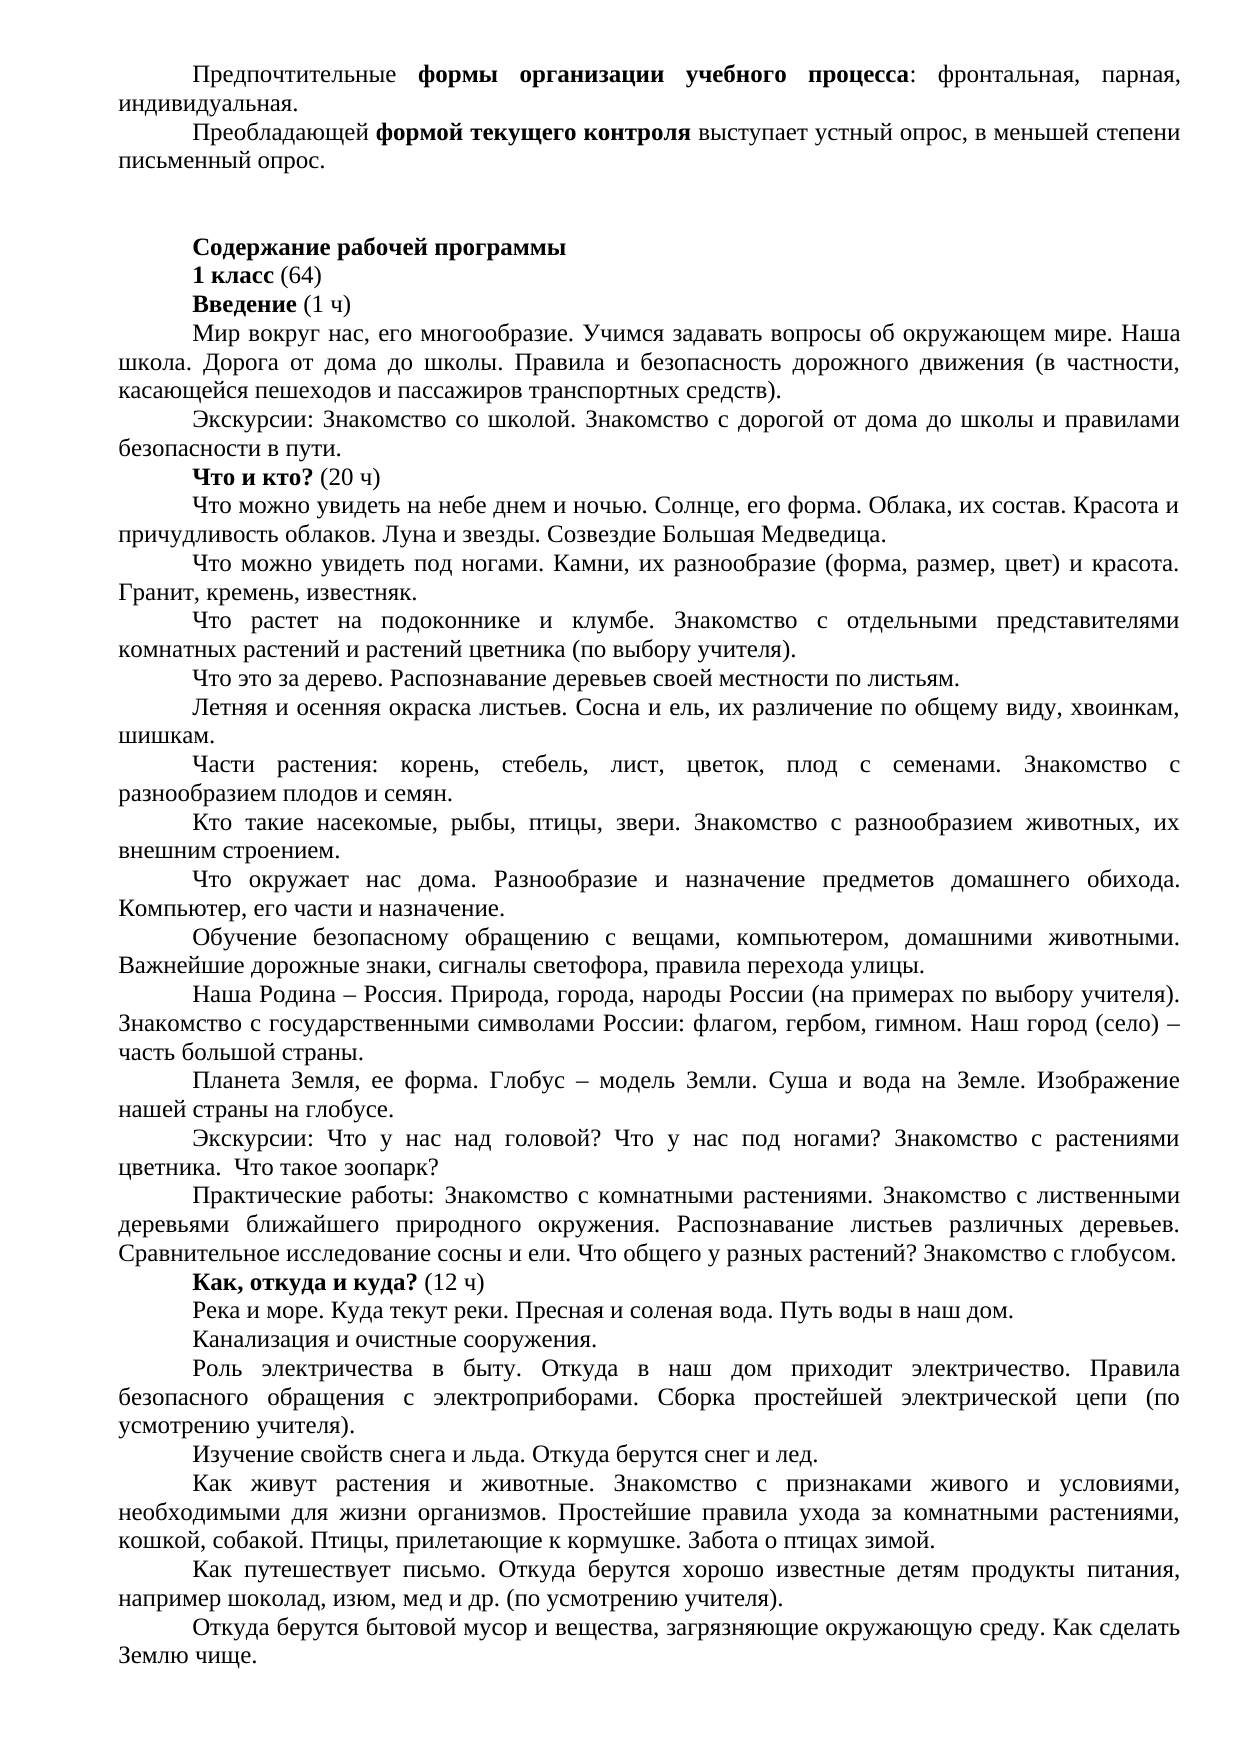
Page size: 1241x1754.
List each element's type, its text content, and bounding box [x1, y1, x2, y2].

text Наша Родина – Россия. Природа, города, народы России (на примерах по выбору учителя). Знакомство с государственными символами России: флагом, гербом, гимном. Наш город (село) – часть большой страны. [118, 979, 1181, 1065]
text Что можно увидеть под ногами. Камни, их разнообразие (форма, размер, цвет) и красота. Гранит, кремень, известняк. [118, 548, 1181, 605]
text Что растет на подоконнике и клумбе. Знакомство с отдельными представителями комнатных растений и растений цветника (по выбору учителя). [118, 605, 1181, 663]
text 1 класс (64) [118, 260, 1181, 289]
text Летняя и осенняя окраска листьев. Сосна и ель, их различение по общему виду, хвоинкам, шишкам. [118, 692, 1181, 749]
text Как живут растения и животные. Знакомство с признаками живого и условиями, необходимыми для жизни организмов. Простейшие правила ухода за комнатными растениями, кошкой, собакой. Птицы, прилетающие к кормушке. Забота о птицах зимой. [118, 1468, 1181, 1554]
text Роль электричества в быту. Откуда в наш дом приходит электричество. Правила безопасного обращения с электроприборами. Сборка простейшей электрической цепи (по усмотрению учителя). [118, 1353, 1181, 1439]
text Что и кто? (20 ч) [118, 462, 1181, 490]
text Кто такие насекомые, рыбы, птицы, звери. Знакомство с разнообразием животных, их внешним строением. [118, 807, 1181, 864]
text Части растения: корень, стебель, лист, цветок, плод с семенами. Знакомство с разнообразием плодов и семян. [118, 749, 1181, 807]
text Что окружает нас дома. Разнообразие и назначение предметов домашнего обихода. Компьютер, его части и назначение. [118, 864, 1181, 922]
text Экскурсии: Знакомство со школой. Знакомство с дорогой от дома до школы и правилами безопасности в пути. [118, 404, 1181, 462]
text Предпочтительные формы организации учебного процесса: фронтальная, парная, индивидуальная. [118, 59, 1181, 117]
text Изучение свойств снега и льда. Откуда берутся снег и лед. [118, 1439, 1181, 1468]
text Как путешествует письмо. Откуда берутся хорошо известные детям продукты питания, например шоколад, изюм, мед и др. (по усмотрению учителя). [118, 1554, 1181, 1612]
text Откуда берутся бытовой мусор и вещества, загрязняющие окружающую среду. Как сделать Землю чище. [118, 1612, 1181, 1669]
text Планета Земля, ее форма. Глобус – модель Земли. Суша и вода на Земле. Изображение нашей страны на глобусе. [118, 1065, 1181, 1123]
text Канализация и очистные сооружения. [118, 1324, 1181, 1353]
text Как, откуда и куда? (12 ч) [118, 1267, 1181, 1295]
text Обучение безопасному обращению с вещами, компьютером, домашними животными. Важнейшие дорожные знаки, сигналы светофора, правила перехода улицы. [118, 922, 1181, 979]
text Река и море. Куда текут реки. Пресная и соленая вода. Путь воды в наш дом. [118, 1295, 1181, 1324]
text Мир вокруг нас, его многообразие. Учимся задавать вопросы об окружающем мире. Наша школа. Дорога от дома до школы. Правила и безопасность дорожного движения (в частности, касающейся пешеходов и пассажиров транспортных средств). [118, 318, 1181, 404]
text Преобладающей формой текущего контроля выступает устный опрос, в меньшей степени письменный опрос. [118, 117, 1181, 174]
text Экскурсии: Что у нас над головой? Что у нас под ногами? Знакомство с растениями цветника. Что такое зоопарк? [118, 1123, 1181, 1180]
text Практические работы: Знакомство с комнатными растениями. Знакомство с лиственными деревьями ближайшего природного окружения. Распознавание листьев различных деревьев. Сравнительное исследование сосны и ели. Что общего у разных растений? Знакомство с глобусом. [118, 1180, 1181, 1267]
text Содержание рабочей программы [118, 232, 1181, 260]
text Введение (1 ч) [118, 289, 1181, 318]
text Что это за дерево. Распознавание деревьев своей местности по листьям. [118, 663, 1181, 692]
text Что можно увидеть на небе днем и ночью. Солнце, его форма. Облака, их состав. Красота и причудливость облаков. Луна и звезды. Созвездие Большая Медведица. [118, 490, 1181, 548]
